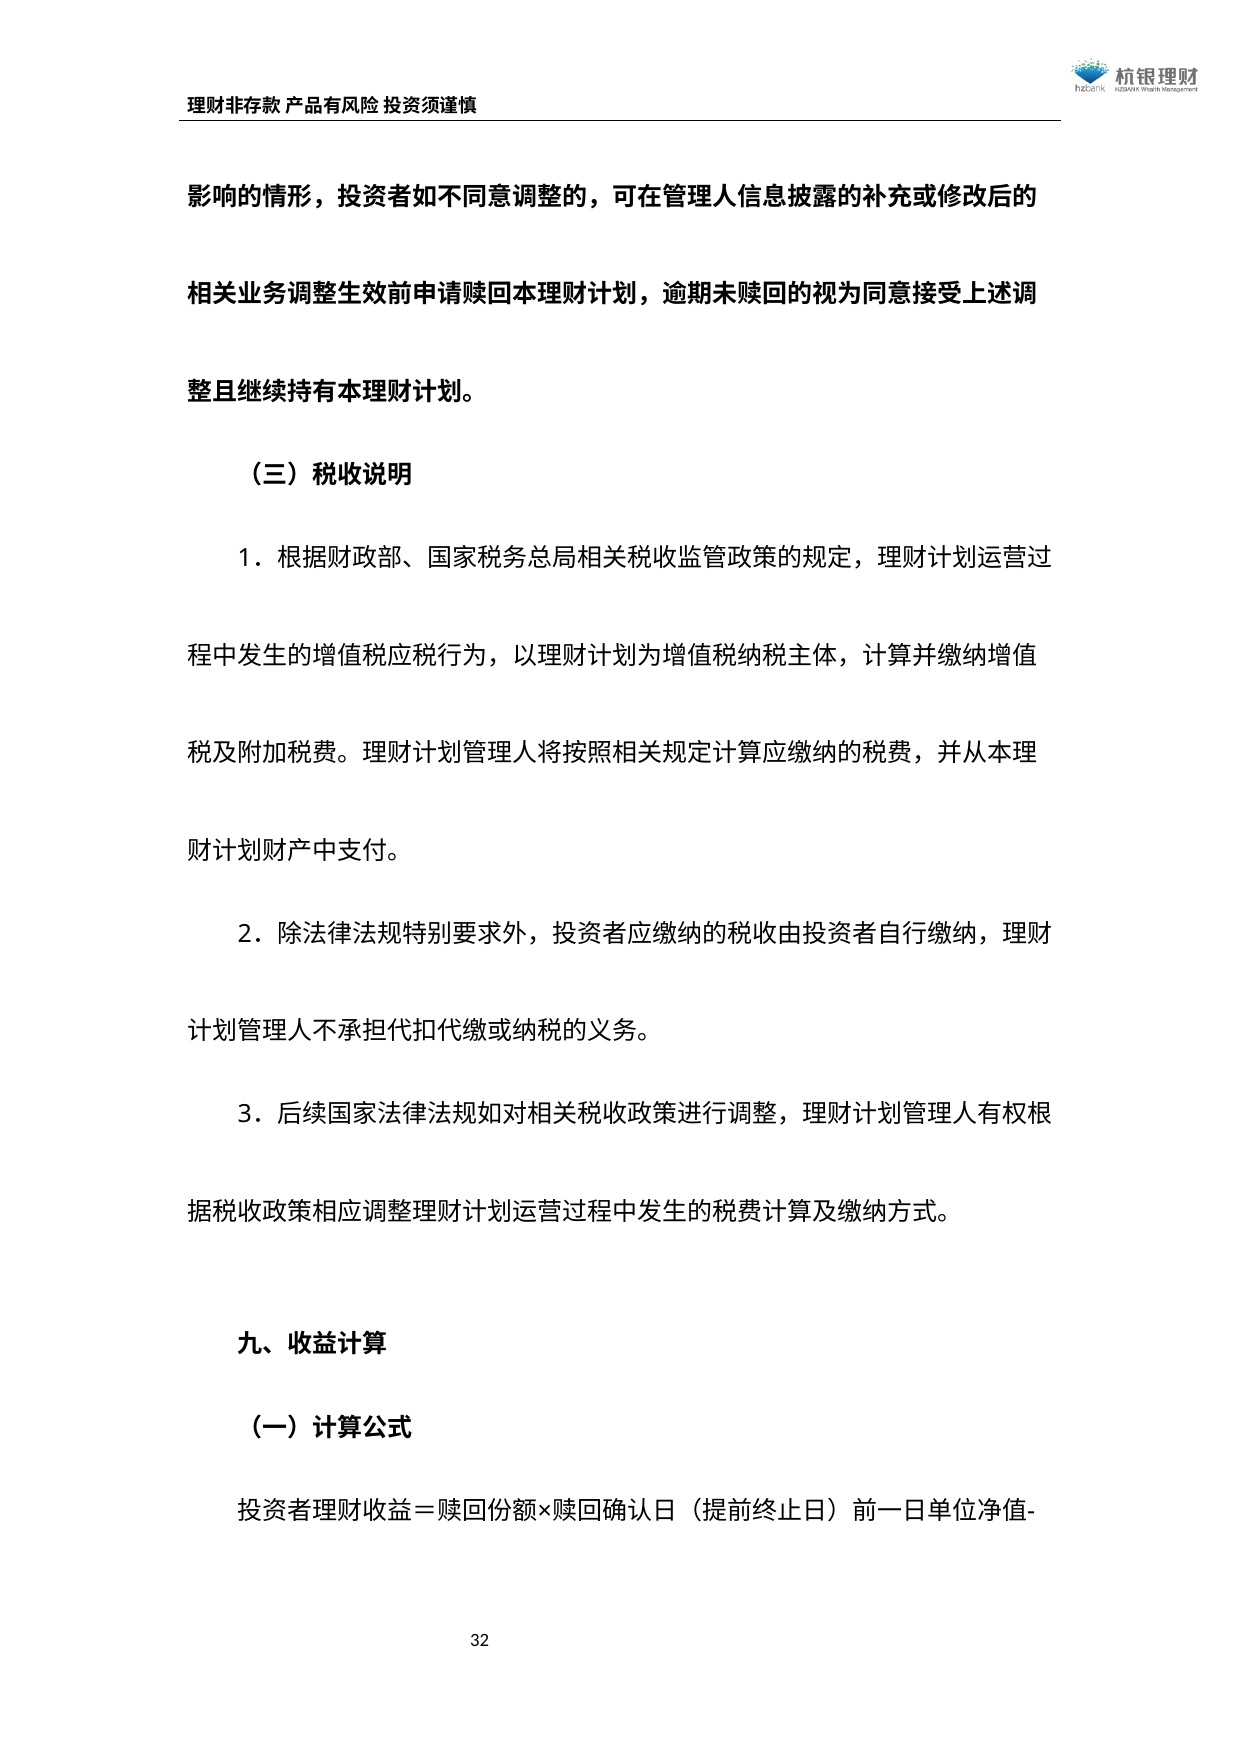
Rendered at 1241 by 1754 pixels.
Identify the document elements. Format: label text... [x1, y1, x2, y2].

list 后续国家法律法规如对相关税收政策进行调整，理财计划管理人有权根据税收政策相应调整理财计划运营过程中发生的税费计算及缴纳方式。 [187, 1079, 1053, 1242]
list 计算公式 [187, 1393, 1053, 1458]
picture [1027, 0, 1240, 151]
list 收益计算 [187, 1309, 1053, 1374]
list 税收说明 [187, 440, 1053, 505]
text 投资者理财收益＝赎回份额×赎回确认日（提前终止日）前一日单位净值-认购或申购金额+份额持有期间累计分红（如有）-浮动管理费（如有） [187, 1476, 1053, 1541]
list 除法律法规特别要求外，投资者应缴纳的税收由投资者自行缴纳，理财计划管理人不承担代扣代缴或纳税的义务。 [187, 899, 1053, 1061]
list 根据财政部、国家税务总局相关税收监管政策的规定，理财计划运营过程中发生的增值税应税行为，以理财计划为增值税纳税主体，计算并缴纳增值税及附加税费。理财计划管理人将按照相关规定计算应缴纳的税费，并从本理财计划财产中支付。 [187, 523, 1053, 881]
